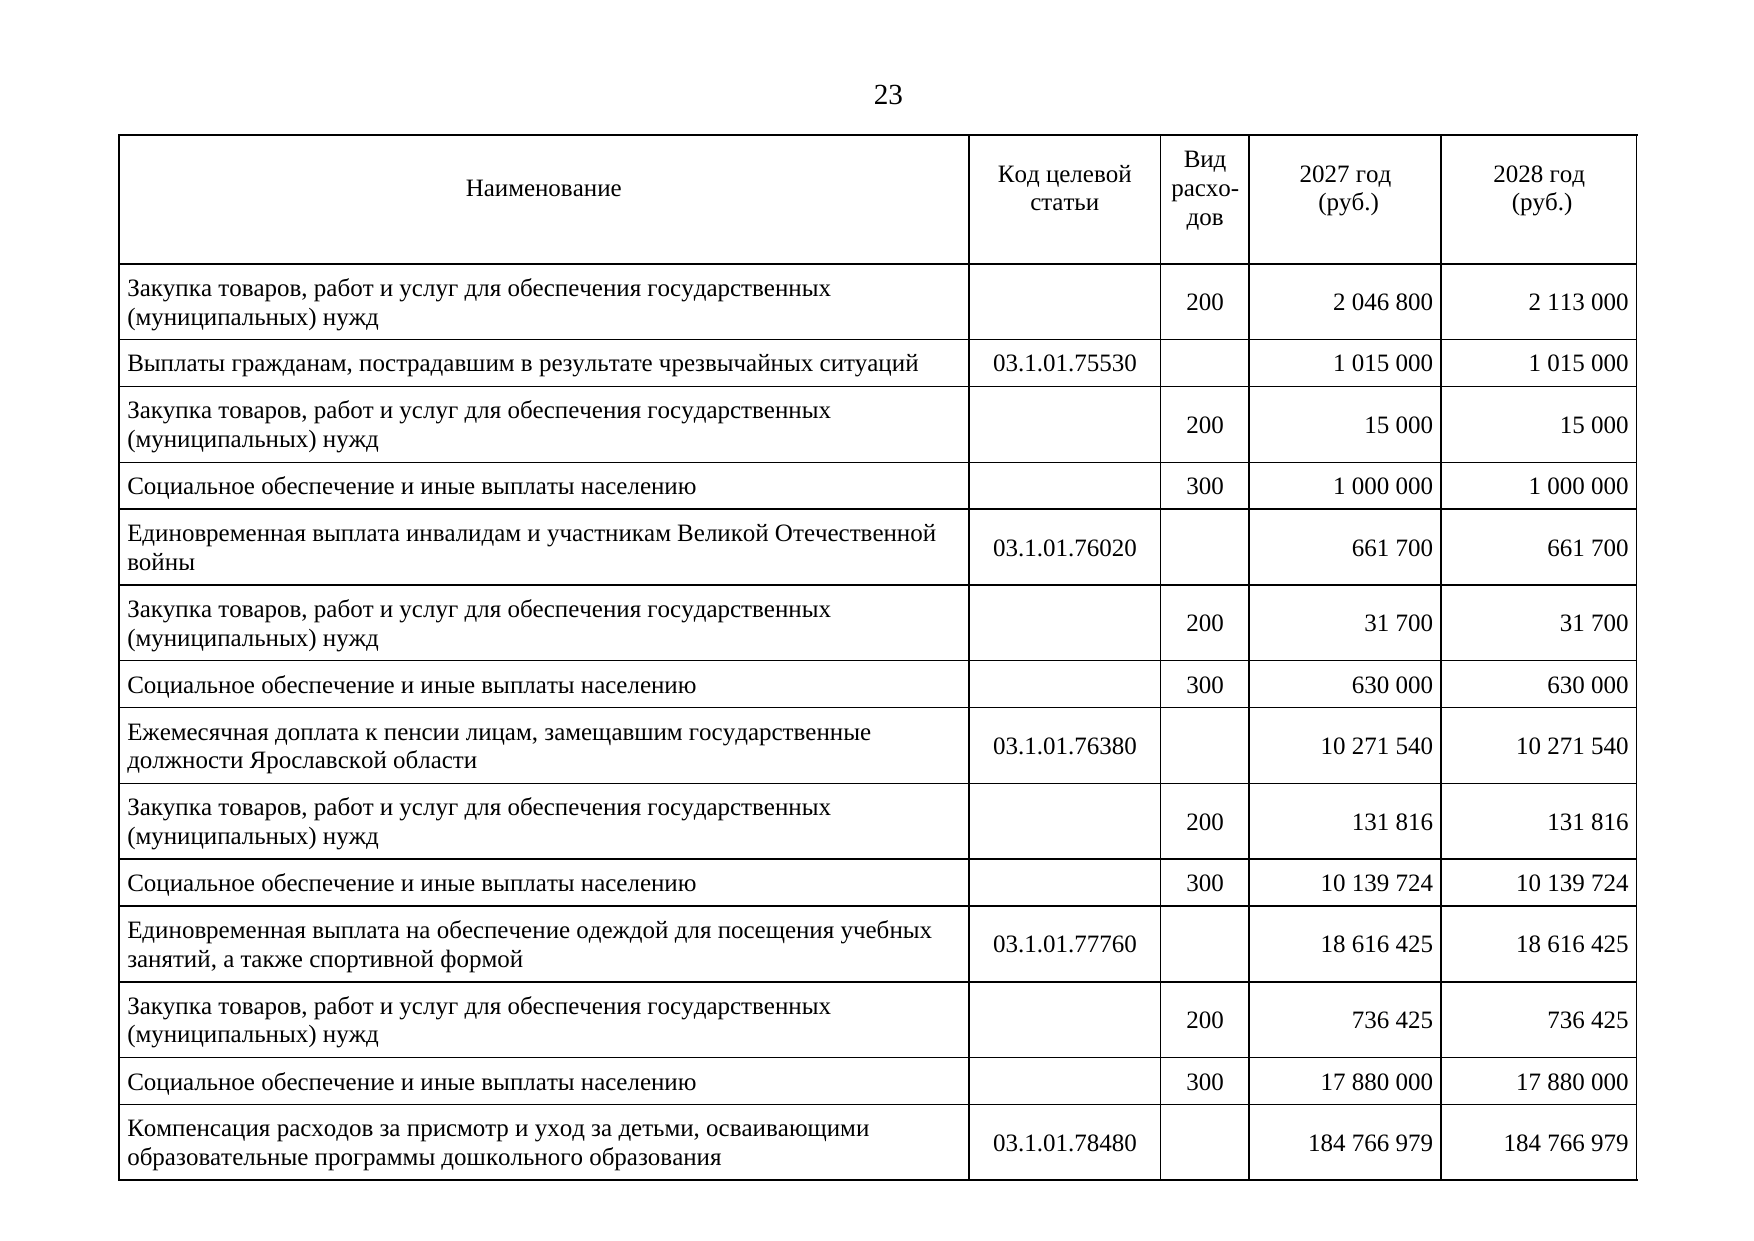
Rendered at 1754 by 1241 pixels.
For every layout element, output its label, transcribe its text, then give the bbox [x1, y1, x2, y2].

table_cell 300 [1161, 463, 1248, 508]
table_cell 18 616 425 [1442, 907, 1636, 981]
table_cell Социальное обеспечение и иные выплаты населению [120, 463, 968, 508]
table_cell Закупка товаров, работ и услуг для обеспечения государственных (муниципальных) нужд [120, 983, 968, 1057]
table_cell Закупка товаров, работ и услуг для обеспечения государственных (муниципальных) нужд [120, 586, 968, 660]
table_cell 10 271 540 [1250, 708, 1440, 782]
table_cell [1161, 1105, 1248, 1179]
table_cell 2 113 000 [1442, 265, 1636, 339]
table_cell 03.1.01.78480 [970, 1105, 1160, 1179]
table_cell 300 [1161, 661, 1248, 707]
table_cell 200 [1161, 983, 1248, 1057]
table_cell 03.1.01.76020 [970, 510, 1160, 584]
table_cell [970, 1058, 1160, 1104]
table_cell [970, 387, 1160, 461]
table_header Вид расхо- дов [1161, 136, 1248, 263]
table_cell [970, 463, 1160, 508]
table_cell 630 000 [1250, 661, 1440, 707]
table_cell 1 015 000 [1250, 340, 1440, 386]
table_cell 131 816 [1250, 784, 1440, 858]
table_cell 31 700 [1250, 586, 1440, 660]
table_cell 03.1.01.77760 [970, 907, 1160, 981]
table_header Наименование [120, 136, 968, 263]
table_cell 03.1.01.76380 [970, 708, 1160, 782]
table_cell Социальное обеспечение и иные выплаты населению [120, 661, 968, 707]
table_cell 31 700 [1442, 586, 1636, 660]
table_cell [970, 661, 1160, 707]
table_cell 200 [1161, 586, 1248, 660]
table_cell 15 000 [1442, 387, 1636, 461]
table_cell 2 046 800 [1250, 265, 1440, 339]
table_cell Социальное обеспечение и иные выплаты населению [120, 860, 968, 905]
table_cell 10 271 540 [1442, 708, 1636, 782]
table_cell Единовременная выплата инвалидам и участникам Великой Отечественной войны [120, 510, 968, 584]
table_cell 03.1.01.75530 [970, 340, 1160, 386]
table_cell 1 015 000 [1442, 340, 1636, 386]
table_cell 184 766 979 [1442, 1105, 1636, 1179]
table_cell [970, 586, 1160, 660]
table_cell 17 880 000 [1250, 1058, 1440, 1104]
table_cell [970, 983, 1160, 1057]
table_cell 10 139 724 [1250, 860, 1440, 905]
table_cell 300 [1161, 1058, 1248, 1104]
table_cell [1161, 340, 1248, 386]
table_cell 200 [1161, 387, 1248, 461]
table_cell 200 [1161, 265, 1248, 339]
table_cell Единовременная выплата на обеспечение одеждой для посещения учебных занятий, а также спортивной формой [120, 907, 968, 981]
table_cell [970, 860, 1160, 905]
table_cell [970, 265, 1160, 339]
table_cell 17 880 000 [1442, 1058, 1636, 1104]
table_cell 1 000 000 [1442, 463, 1636, 508]
table_header Код целевой статьи [970, 136, 1160, 263]
table_cell 1 000 000 [1250, 463, 1440, 508]
table_cell 736 425 [1250, 983, 1440, 1057]
table_cell 630 000 [1442, 661, 1636, 707]
table_cell Компенсация расходов за присмотр и уход за детьми, осваивающими образовательные программы дошкольного образования [120, 1105, 968, 1179]
table_cell Закупка товаров, работ и услуг для обеспечения государственных (муниципальных) нужд [120, 387, 968, 461]
table_cell 736 425 [1442, 983, 1636, 1057]
table_cell 131 816 [1442, 784, 1636, 858]
table_cell [1161, 708, 1248, 782]
table_cell Закупка товаров, работ и услуг для обеспечения государственных (муниципальных) нужд [120, 265, 968, 339]
table_header 2027 год (руб.) [1250, 136, 1440, 263]
table_cell 661 700 [1250, 510, 1440, 584]
table_cell [1161, 510, 1248, 584]
table_cell 18 616 425 [1250, 907, 1440, 981]
table_cell 300 [1161, 860, 1248, 905]
table_cell Социальное обеспечение и иные выплаты населению [120, 1058, 968, 1104]
table_header 2028 год (руб.) [1442, 136, 1636, 263]
table_cell Выплаты гражданам, пострадавшим в результате чрезвычайных ситуаций [120, 340, 968, 386]
table_cell 184 766 979 [1250, 1105, 1440, 1179]
table_cell Закупка товаров, работ и услуг для обеспечения государственных (муниципальных) нужд [120, 784, 968, 858]
table_cell 200 [1161, 784, 1248, 858]
table_cell [1161, 907, 1248, 981]
table_cell 661 700 [1442, 510, 1636, 584]
table_cell [970, 784, 1160, 858]
table_cell 15 000 [1250, 387, 1440, 461]
table_cell Ежемесячная доплата к пенсии лицам, замещавшим государственные должности Ярославской области [120, 708, 968, 782]
table_cell 10 139 724 [1442, 860, 1636, 905]
